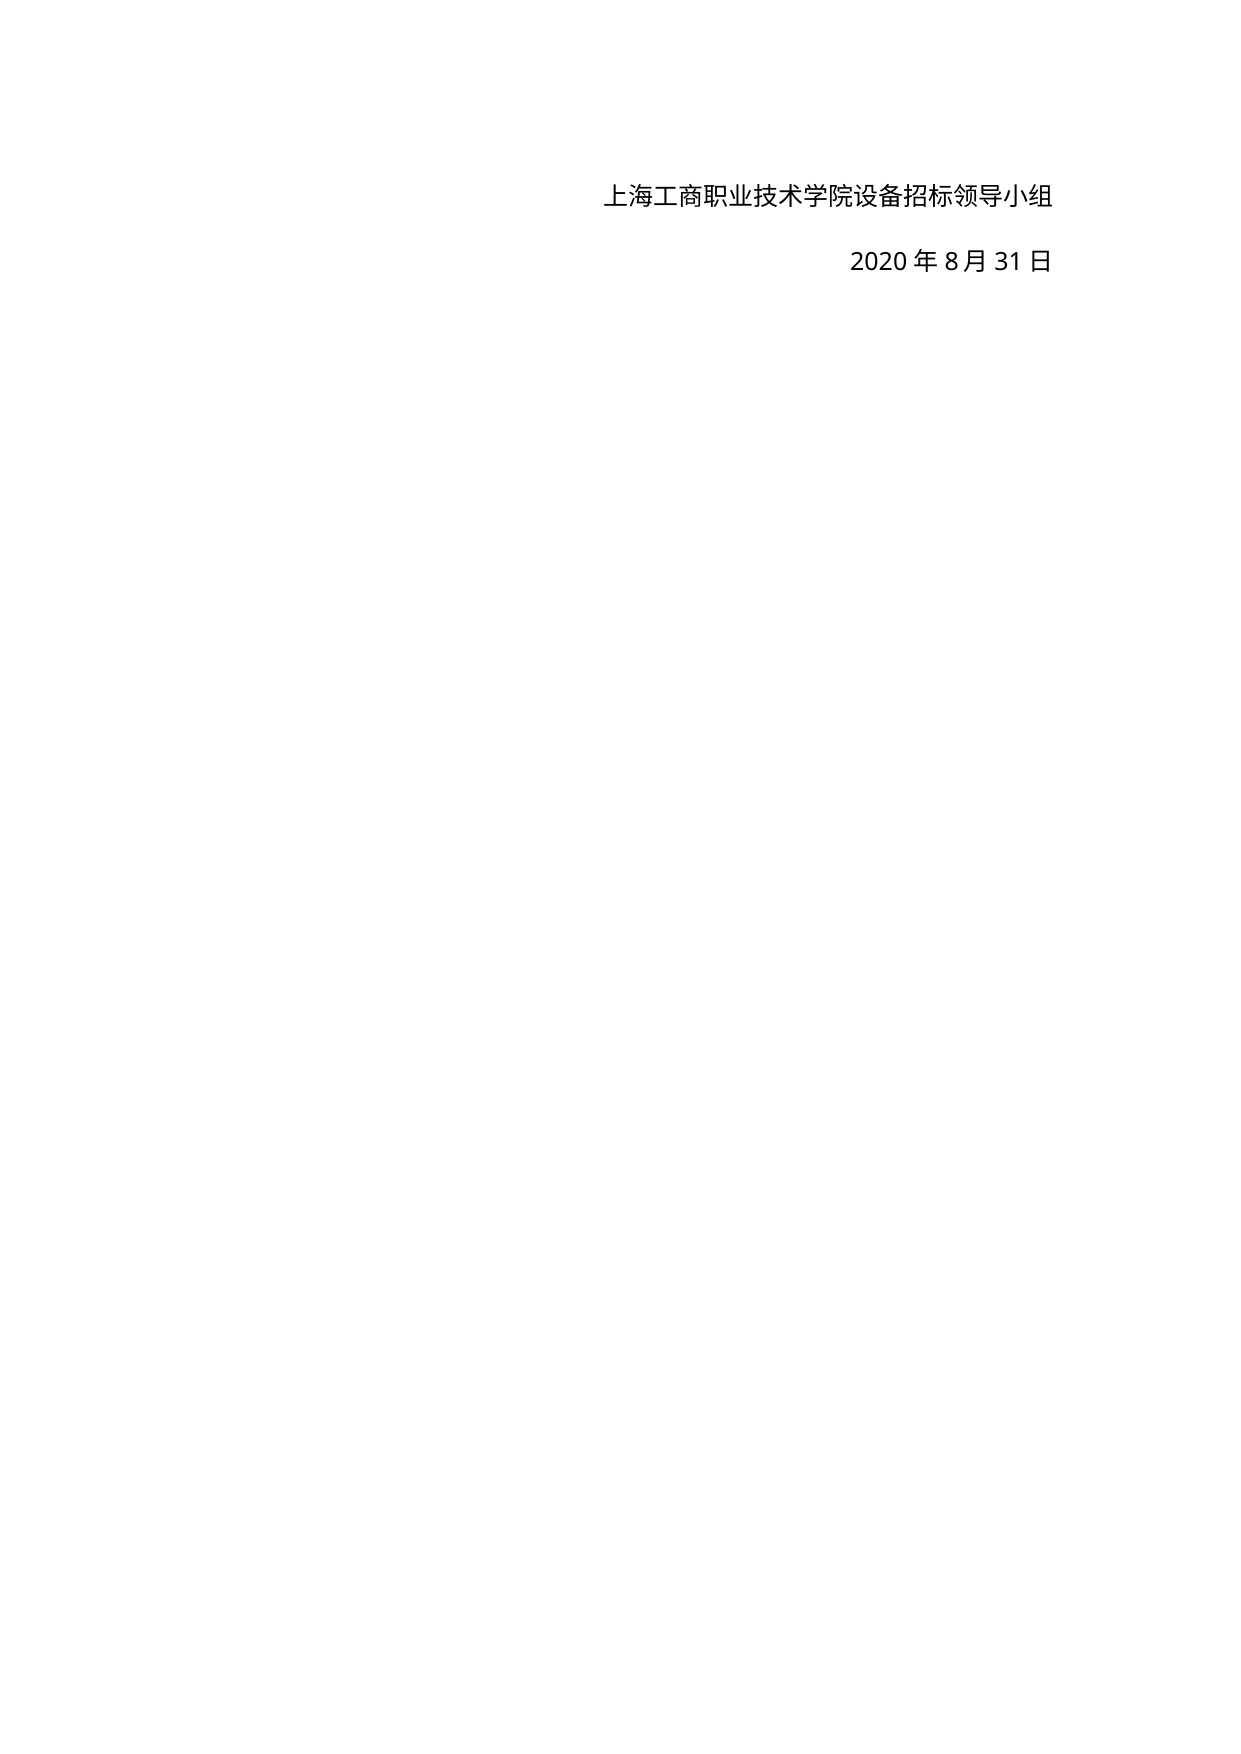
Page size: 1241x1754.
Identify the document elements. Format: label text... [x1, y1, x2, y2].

text 2020 年 8月 31日 [187, 227, 1053, 292]
text 上海工商职业技术学院设备招标领导小组 [187, 162, 1053, 227]
